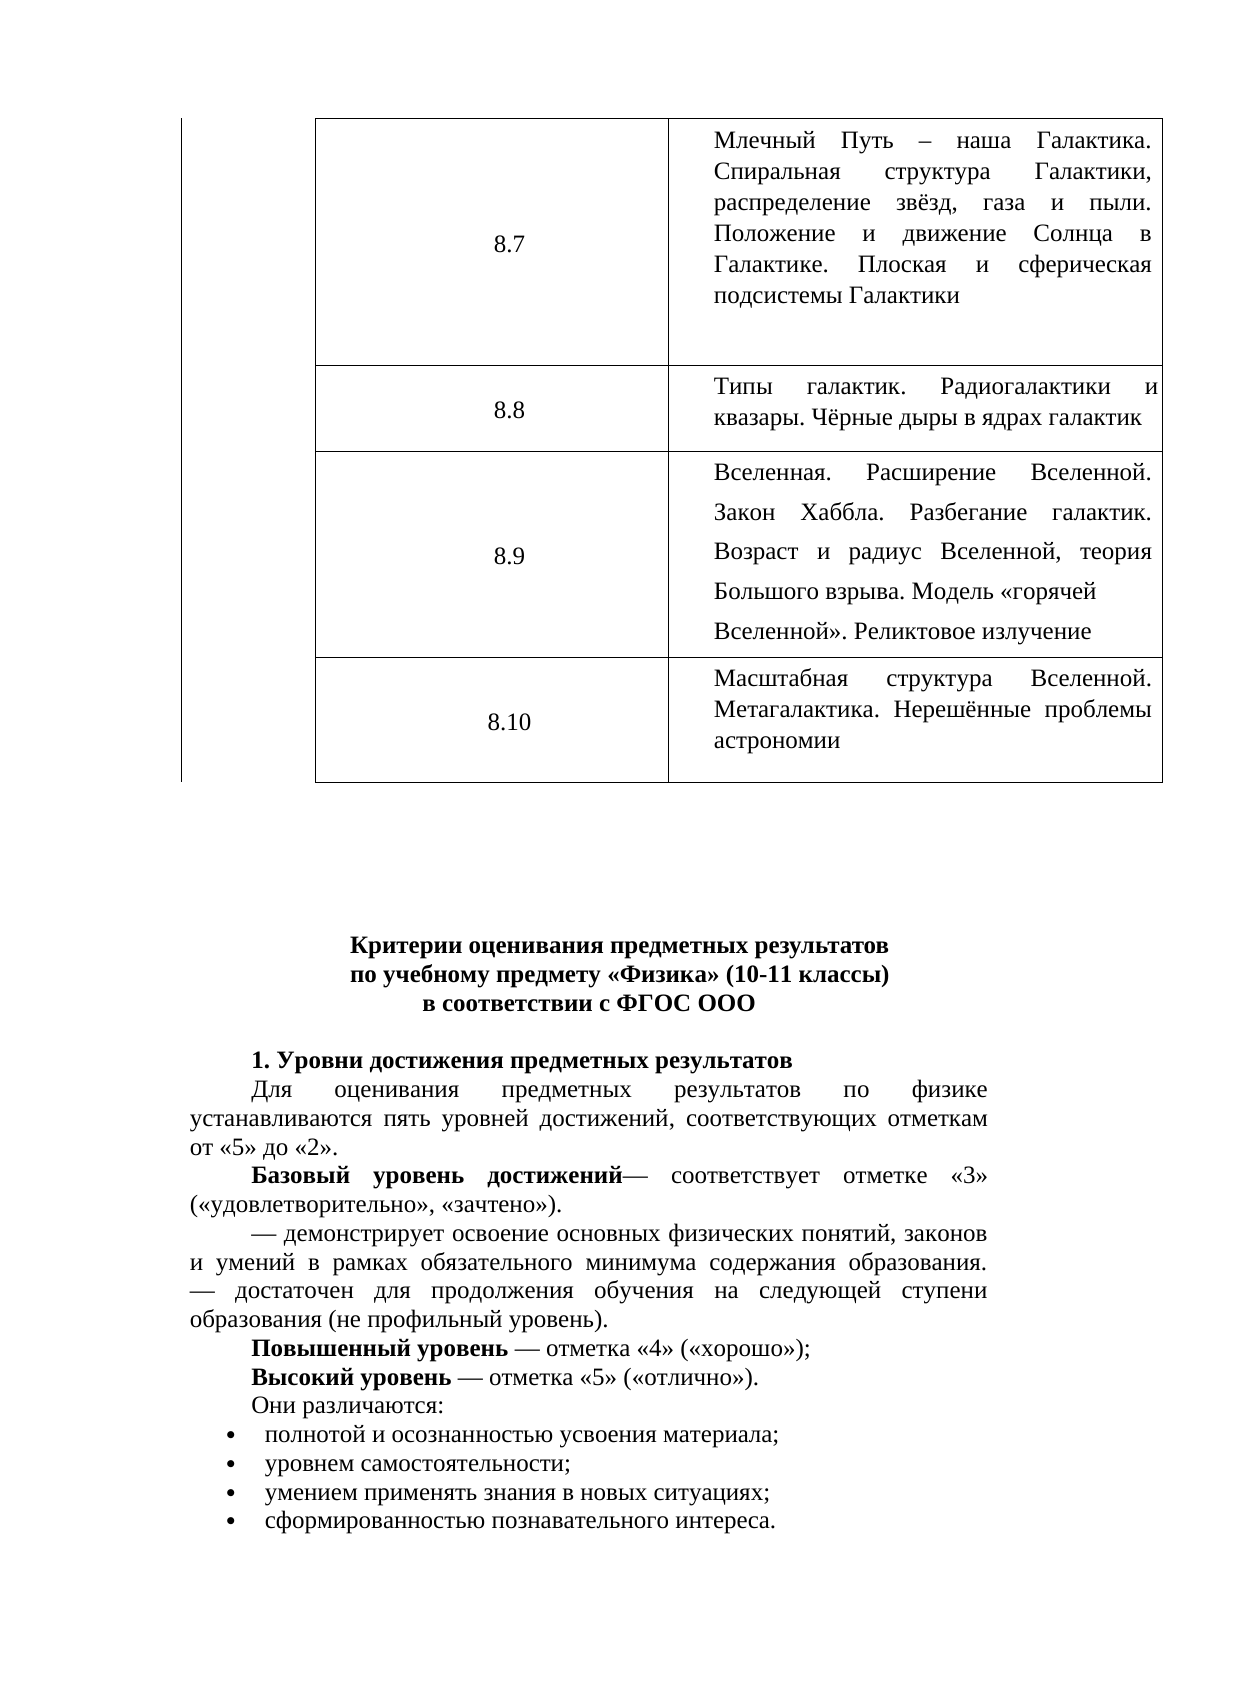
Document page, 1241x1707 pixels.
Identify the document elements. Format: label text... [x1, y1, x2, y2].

text — демонстрирует освоение основных физических понятий, законов и умений в рамках обязательного минимума содержания образования. — достаточен для продолжения обучения на следующей ступени образования (не профильный уровень). [189, 1218, 988, 1333]
list уровнем самостоятельности; [227, 1448, 1077, 1477]
table_cell 8.9 [316, 452, 668, 657]
text Критерии оценивания предметных результатов [189, 930, 988, 959]
text по учебному предмету «Физика» (10-11 классы) в соответствии с ФГОС ООО [189, 959, 988, 1017]
text Для оценивания предметных результатов по физике устанавливаются пять уровней достижений, соответствующих отметкам от «5» до «2». [189, 1074, 988, 1160]
table_cell Масштабная структура Вселенной. Метагалактика. Нерешённые проблемы астрономии [669, 658, 1162, 782]
table_cell 8.7 [316, 119, 668, 365]
table_cell 8.8 [316, 366, 668, 451]
text Базовый уровень достижений— соответствует отметке «3» («удовлетворительно», «зачтено»). [189, 1160, 988, 1218]
text Повышенный уровень — отметка «4» («хорошо»); [189, 1333, 988, 1362]
text Высокий уровень — отметка «5» («отлично»). [189, 1362, 988, 1390]
table_cell Млечный Путь – наша Галактика. Спиральная структура Галактики, распределение звёзд, газа и пыли. Положение и движение Солнца в Галактике. Плоская и сферическая подсистемы Галактики [669, 119, 1162, 365]
table_cell Типы галактик. Радиогалактики и квазары. Чёрные дыры в ядрах галактик [669, 366, 1162, 451]
list полнотой и осознанностью усвоения материала; [227, 1419, 1077, 1448]
table_cell Вселенная. Расширение Вселенной. Закон Хаббла. Разбегание галактик. Возраст и радиус Вселенной, теория Большого взрыва. Модель «горячей Вселенной». Реликтовое излучение [669, 452, 1162, 657]
list умением применять знания в новых ситуациях; [227, 1477, 1077, 1505]
table_cell 8.10 [316, 658, 668, 782]
text 1. Уровни достижения предметных результатов [189, 1045, 988, 1074]
list сформированностью познавательного интереса. [227, 1505, 1077, 1534]
text Они различаются: [189, 1390, 988, 1419]
